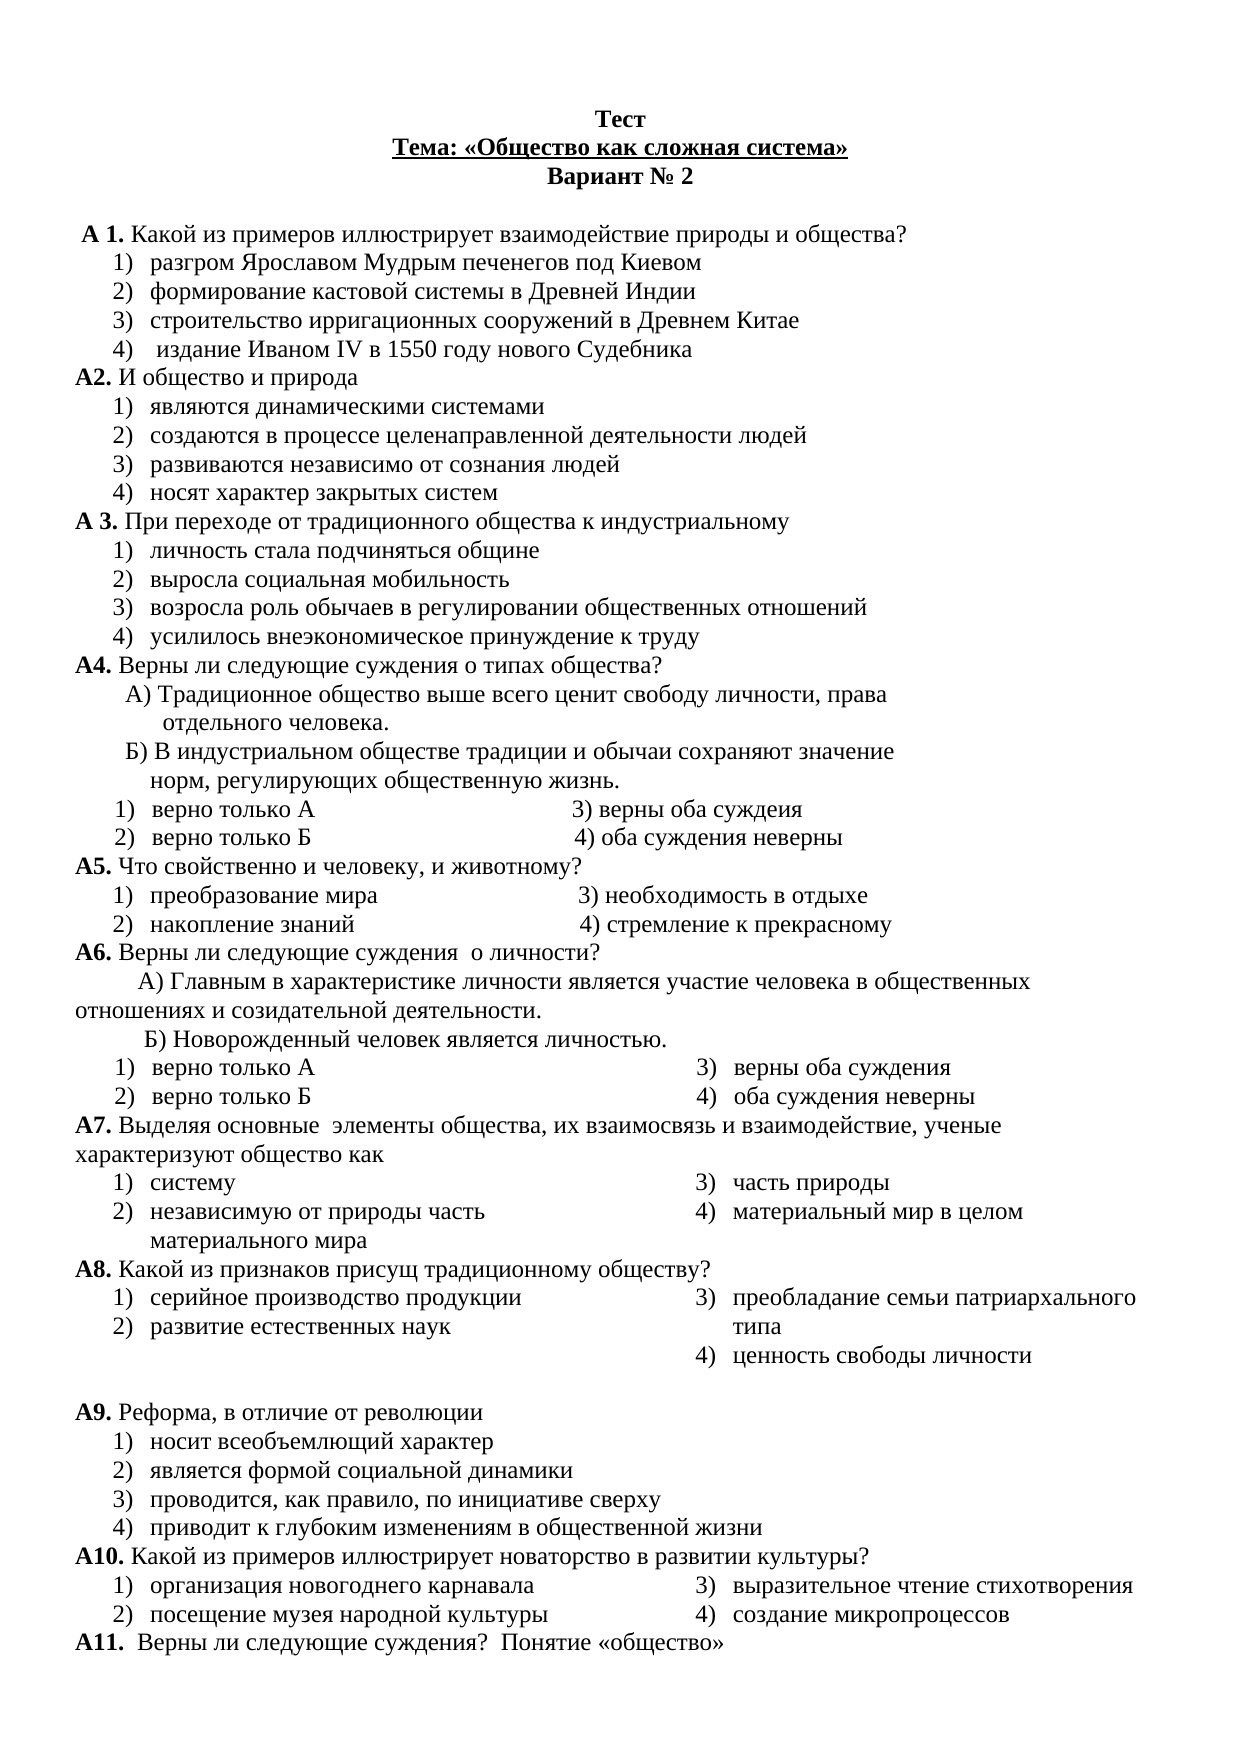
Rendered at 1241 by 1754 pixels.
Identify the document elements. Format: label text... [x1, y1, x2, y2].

text А 1. Какой из примеров иллюстрирует взаимодействие природы и общества? [75, 219, 1165, 247]
list носят характер закрытых систем [112, 477, 1165, 506]
list оба суждения неверны [696, 1081, 1165, 1110]
list усилилось внеэкономическое принуждение к труду [112, 621, 1165, 650]
list верно только Б [114, 1081, 583, 1110]
list является формой социальной динамики [112, 1455, 1165, 1484]
text Б) Новорожденный человек является личностью. [75, 1024, 1165, 1052]
text А) Традиционное общество выше всего ценит свободу личности, права [75, 679, 1165, 707]
list носит всеобъемлющий характер [112, 1426, 1165, 1455]
text А9. Реформа, в отличие от революции [75, 1397, 1165, 1426]
text Тест [75, 104, 1165, 132]
list издание Иваном IV в 1550 году нового Судебника [112, 334, 1165, 362]
list верно только А [114, 1052, 583, 1081]
text А7. Выделяя основные элементы общества, их взаимосвязь и взаимодействие, ученые характеризуют общество как [75, 1110, 1165, 1167]
text А4. Верны ли следующие суждения о типах общества? [75, 650, 1165, 679]
text А2. И общество и природа [75, 362, 1165, 391]
text Тема: «Общество как сложная система» [75, 132, 1165, 161]
text А) Главным в характеристике личности является участие человека в общественных отношениях и созидательной деятельности. [75, 966, 1165, 1024]
list верны оба суждения [696, 1052, 1165, 1081]
list выросла социальная мобильность [112, 564, 1165, 592]
list проводится, как правило, по инициативе сверху [112, 1484, 1165, 1512]
text норм, регулирующих общественную жизнь. [75, 765, 1165, 794]
text отдельного человека. [75, 707, 1165, 736]
list формирование кастовой системы в Древней Индии [112, 276, 1165, 305]
list развиваются независимо от сознания людей [112, 449, 1165, 477]
list развитие естественных наук [112, 1311, 583, 1340]
list накопление знаний 4) стремление к прекрасному [112, 909, 1165, 937]
list являются динамическими системами [112, 391, 1165, 420]
list верно только А 3) верны оба суждеия [114, 794, 1165, 822]
list приводит к глубоким изменениям в общественной жизни [112, 1512, 1165, 1541]
list ценность свободы личности [695, 1340, 1165, 1369]
text Вариант № 2 [75, 161, 1165, 190]
list возросла роль обычаев в регулировании общественных отношений [112, 592, 1165, 621]
list личность стала подчиняться общине [112, 535, 1165, 564]
list выразительное чтение стихотворения [695, 1570, 1165, 1599]
list часть природы [695, 1167, 1165, 1196]
list материальный мир в целом [695, 1196, 1165, 1225]
list систему [112, 1167, 583, 1196]
list А5. Что свойственно и человеку, и животному? [75, 851, 1165, 880]
text А6. Верны ли следующие суждения о личности? [75, 937, 1165, 966]
list посещение музея народной культуры [112, 1599, 583, 1627]
list разгром Ярославом Мудрым печенегов под Киевом [112, 247, 1165, 276]
list организация новогоднего карнавала [112, 1570, 583, 1599]
list независимую от природы часть материального мира [112, 1196, 583, 1254]
list преобладание семьи патриархального типа [695, 1282, 1165, 1340]
text А10. Какой из примеров иллюстрирует новаторство в развитии культуры? [75, 1541, 1165, 1570]
text А11. Верны ли следующие суждения? Понятие «общество» [75, 1627, 1165, 1656]
list создание микропроцессов [695, 1599, 1165, 1627]
text А8. Какой из признаков присущ традиционному обществу? [75, 1254, 1165, 1282]
list серийное производство продукции [112, 1282, 583, 1311]
text А 3. При переходе от традиционного общества к индустриальному [75, 506, 1165, 535]
list преобразование мира 3) необходимость в отдыхе [112, 880, 1165, 909]
list верно только Б 4) оба суждения неверны [114, 822, 1165, 851]
text Б) В индустриальном обществе традиции и обычаи сохраняют значение [75, 736, 1165, 765]
list строительство ирригационных сооружений в Древнем Китае [112, 305, 1165, 334]
list создаются в процессе целенаправленной деятельности людей [112, 420, 1165, 449]
